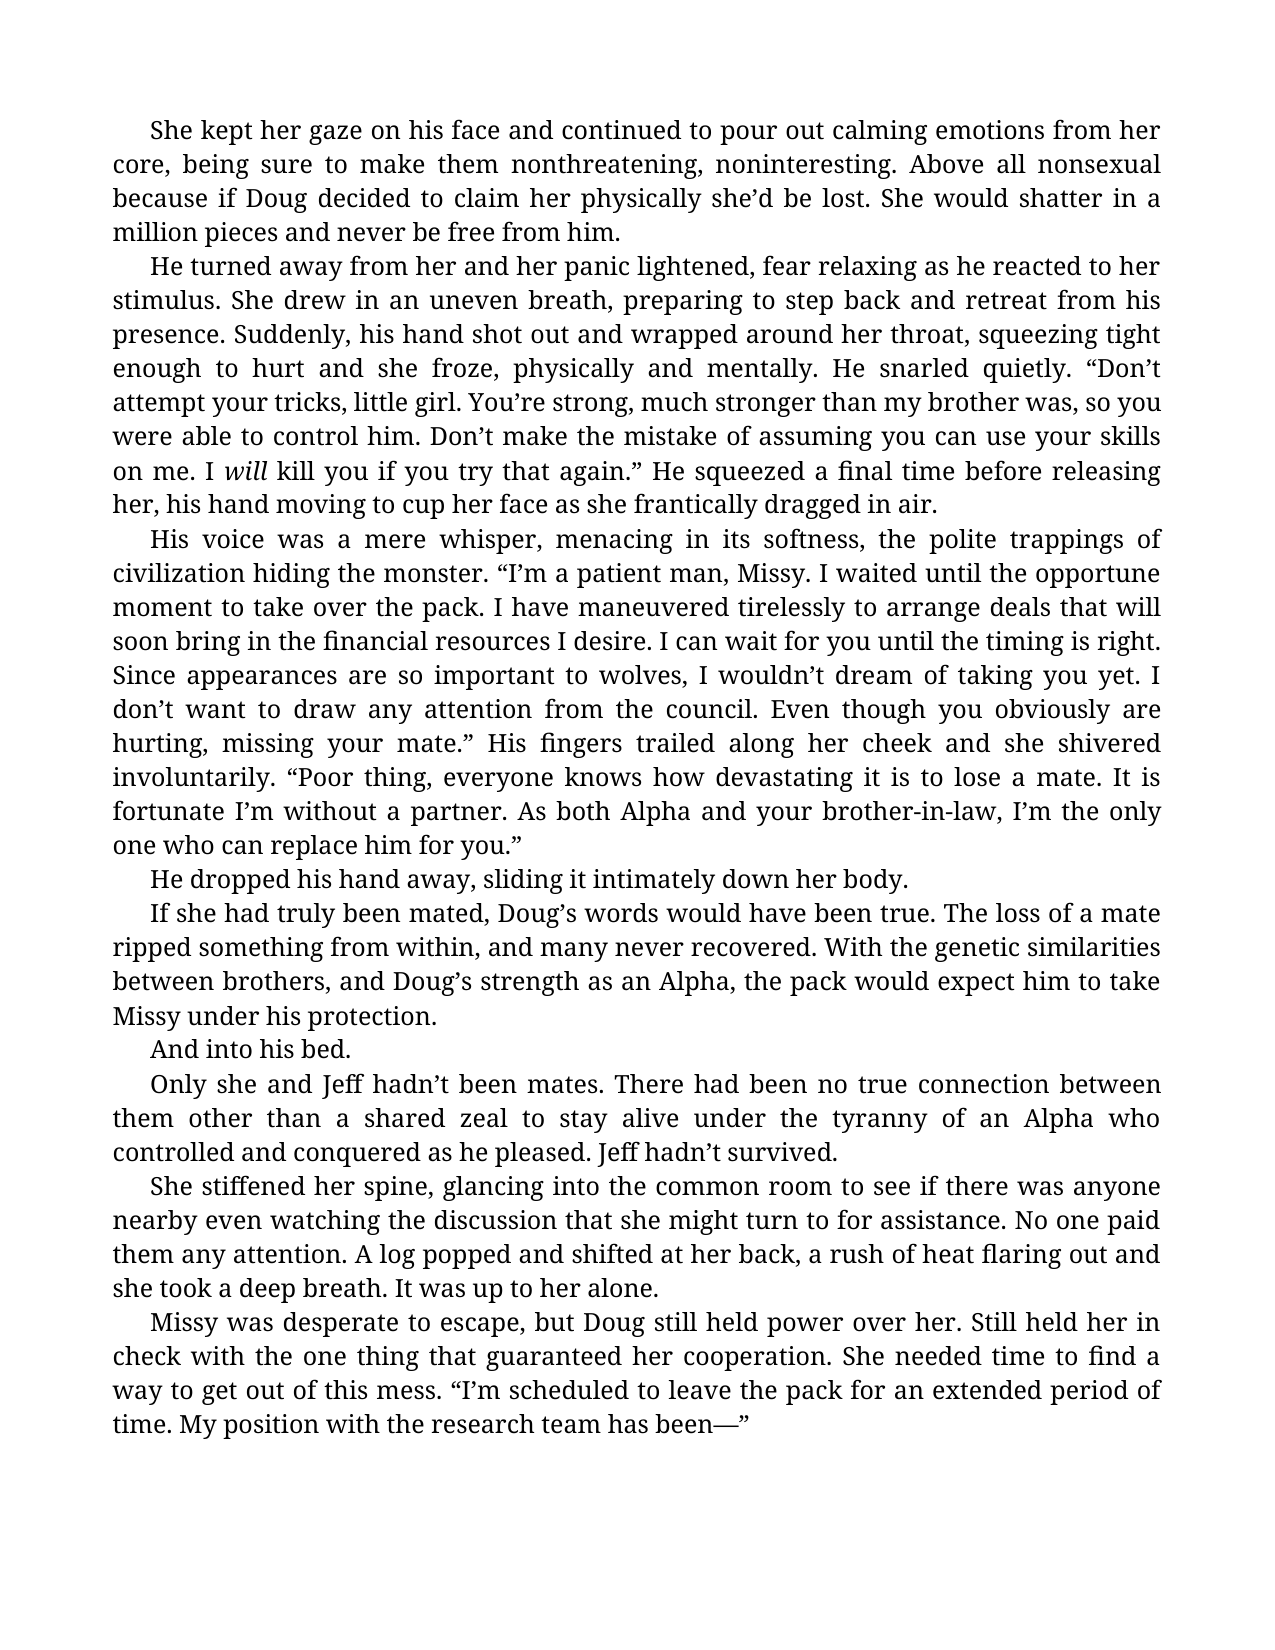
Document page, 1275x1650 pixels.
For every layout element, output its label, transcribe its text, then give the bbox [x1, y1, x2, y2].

text Missy was desperate to escape, but Doug still held power over her. Still held her in check with the one thing that guaranteed her cooperation. She needed time to find a way to get out of this mess. “I’m scheduled to leave the pack for an extended period of time. My position with the research team has been—” [112, 1305, 1162, 1441]
text He turned away from her and her panic lightened, fear relaxing as he reacted to her stimulus. She drew in an uneven breath, preparing to step back and retreat from his presence. Suddenly, his hand shot out and wrapped around her throat, squeezing tight enough to hurt and she froze, physically and mentally. He snarled quietly. “Don’t attempt your tricks, little girl. You’re strong, much stronger than my brother was, so you were able to control him. Don’t make the mistake of assuming you can use your skills on me. I will kill you if you try that again.” He squeezed a final time before releasing her, his hand moving to cup her face as she frantically dragged in air. [112, 249, 1162, 521]
text Only she and Jeff hadn’t been mates. There had been no true connection between them other than a shared zeal to stay alive under the tyranny of an Alpha who controlled and conquered as he pleased. Jeff hadn’t survived. [112, 1066, 1162, 1168]
text And into his bed. [112, 1032, 1162, 1066]
text If she had truly been mated, Doug’s words would have been true. The loss of a mate ripped something from within, and many never recovered. With the genetic similarities between brothers, and Doug’s strength as an Alpha, the pack would expect him to take Missy under his protection. [112, 896, 1162, 1032]
text She stiffened her spine, glancing into the common room to see if there was anyone nearby even watching the discussion that she might turn to for assistance. No one paid them any attention. A log popped and shifted at her back, a rush of heat flaring out and she took a deep breath. It was up to her alone. [112, 1168, 1162, 1305]
text His voice was a mere whisper, menacing in its softness, the polite trappings of civilization hiding the monster. “I’m a patient man, Missy. I waited until the opportune moment to take over the pack. I have maneuvered tirelessly to arrange deals that will soon bring in the financial resources I desire. I can wait for you until the timing is right. Since appearances are so important to wolves, I wouldn’t dream of taking you yet. I don’t want to draw any attention from the council. Even though you obviously are hurting, missing your mate.” His fingers trailed along her cheek and she shivered involuntarily. “Poor thing, everyone knows how devastating it is to lose a mate. It is fortunate I’m without a partner. As both Alpha and your brother-in-law, I’m the only one who can replace him for you.” [112, 521, 1162, 862]
text She kept her gaze on his face and continued to pour out calming emotions from her core, being sure to make them nonthreatening, noninteresting. Above all nonsexual because if Doug decided to claim her physically she’d be lost. She would shatter in a million pieces and never be free from him. [112, 112, 1162, 249]
text He dropped his hand away, sliding it intimately down her body. [112, 862, 1162, 896]
